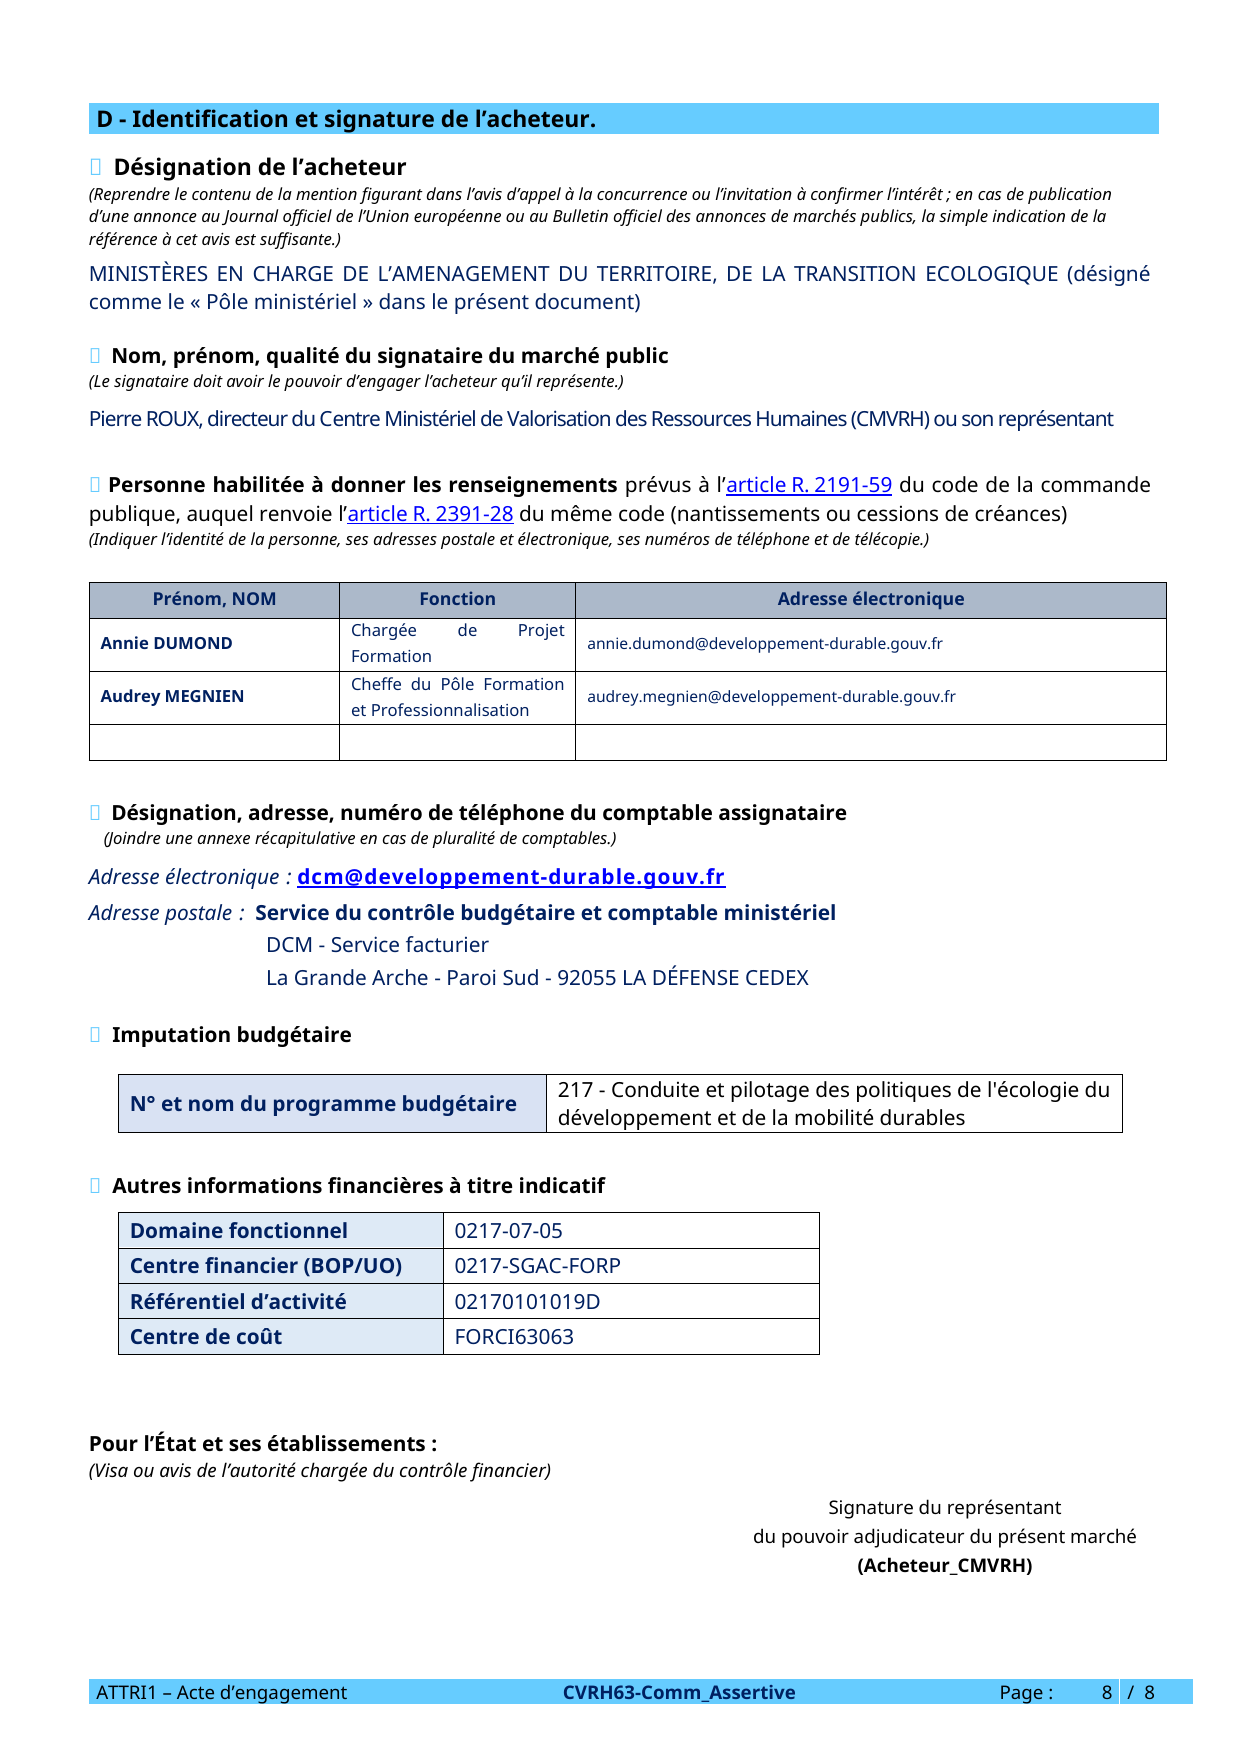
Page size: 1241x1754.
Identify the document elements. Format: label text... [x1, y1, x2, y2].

table_cell Chargée de Projet Formation [340, 619, 575, 671]
table_header 0217-07-05 [444, 1213, 819, 1247]
table_cell Annie DUMOND [90, 619, 339, 671]
text  Autres informations financières à titre indicatif [89, 1171, 1152, 1199]
text DCM - Service facturier [266, 930, 1152, 959]
text Pour l’État et ses établissements : [89, 1429, 1152, 1457]
text Adresse électronique : dcm@developpement-durable.gouv.fr [89, 862, 1152, 890]
table_cell Audrey MEGNIEN [90, 672, 339, 724]
table_cell 0217-SGAC-FORP [444, 1249, 819, 1283]
table_header Adresse électronique [576, 583, 1166, 618]
text du pouvoir adjudicateur du présent marché (Acheteur_CMVRH) [738, 1523, 1152, 1578]
text  Personne habilitée à donner les renseignements prévus à l’article R. 2191-59 du code de la commande publique, auquel renvoie l’article R. 2391-28 du même code (nantissements ou cessions de créances) [89, 470, 1152, 527]
text  Nom, prénom, qualité du signataire du marché public [89, 341, 1152, 369]
table_cell Centre financier (BOP/UO) [119, 1249, 443, 1283]
text (Reprendre le contenu de la mention figurant dans l’avis d’appel à la concurrence ou l’invitation à confirmer l’intérêt ; en cas de publication d’une annonce au Journal officiel de l’Union européenne ou au Bulletin officiel des annonces de marchés publics, la simple indication de la référence à cet avis est suffisante.) [89, 182, 1152, 251]
table_cell audrey.megnien@developpement-durable.gouv.fr [576, 672, 1166, 724]
table_cell Référentiel d’activité [119, 1284, 443, 1318]
text (Indiquer l’identité de la personne, ses adresses postale et électronique, ses numéros de téléphone et de télécopie.) [89, 527, 1152, 550]
text (Joindre une annexe récapitulative en cas de pluralité de comptables.) [103, 827, 1152, 849]
table_cell annie.dumond@developpement-durable.gouv.fr [576, 619, 1166, 671]
text  Imputation budgétaire [89, 1021, 1152, 1049]
text  Désignation, adresse, numéro de téléphone du comptable assignataire [89, 798, 1152, 827]
table_cell [340, 725, 575, 760]
text  Désignation de l’acheteur [89, 151, 1152, 182]
table_header Fonction [340, 583, 575, 618]
table_header Domaine fonctionnel [119, 1213, 443, 1247]
table_cell [90, 725, 339, 760]
table_header 217 - Conduite et pilotage des politiques de l'écologie du développement et de la mobilité durables [547, 1075, 1122, 1132]
text Pierre ROUX, directeur du Centre Ministériel de Valorisation des Ressources Humaines (CMVRH) ou son représentant [89, 404, 1152, 433]
text Adresse postale : Service du contrôle budgétaire et comptable ministériel [89, 898, 1152, 926]
table_cell Centre de coût [119, 1319, 443, 1354]
text La Grande Arche - Paroi Sud - 92055 LA DÉFENSE CEDEX [266, 963, 1152, 991]
table_cell FORCI63063 [444, 1319, 819, 1354]
table_header Prénom, NOM [90, 583, 339, 618]
text Signature du représentant [738, 1494, 1152, 1519]
text (Le signataire doit avoir le pouvoir d’engager l’acheteur qu’il représente.) [89, 369, 1152, 392]
table_header N° et nom du programme budgétaire [119, 1075, 546, 1132]
table_cell [576, 725, 1166, 760]
table_cell Cheffe du Pôle Formation et Professionnalisation [340, 672, 575, 724]
table_header D - Identification et signature de l’acheteur. [89, 103, 1159, 134]
text (Visa ou avis de l’autorité chargée du contrôle financier) [89, 1457, 1152, 1483]
table_cell 02170101019D [444, 1284, 819, 1318]
text MINISTÈRES EN CHARGE DE L’AMENAGEMENT DU TERRITOIRE, DE LA TRANSITION ECOLOGIQUE (désigné comme le « Pôle ministériel » dans le présent document) [89, 259, 1152, 316]
